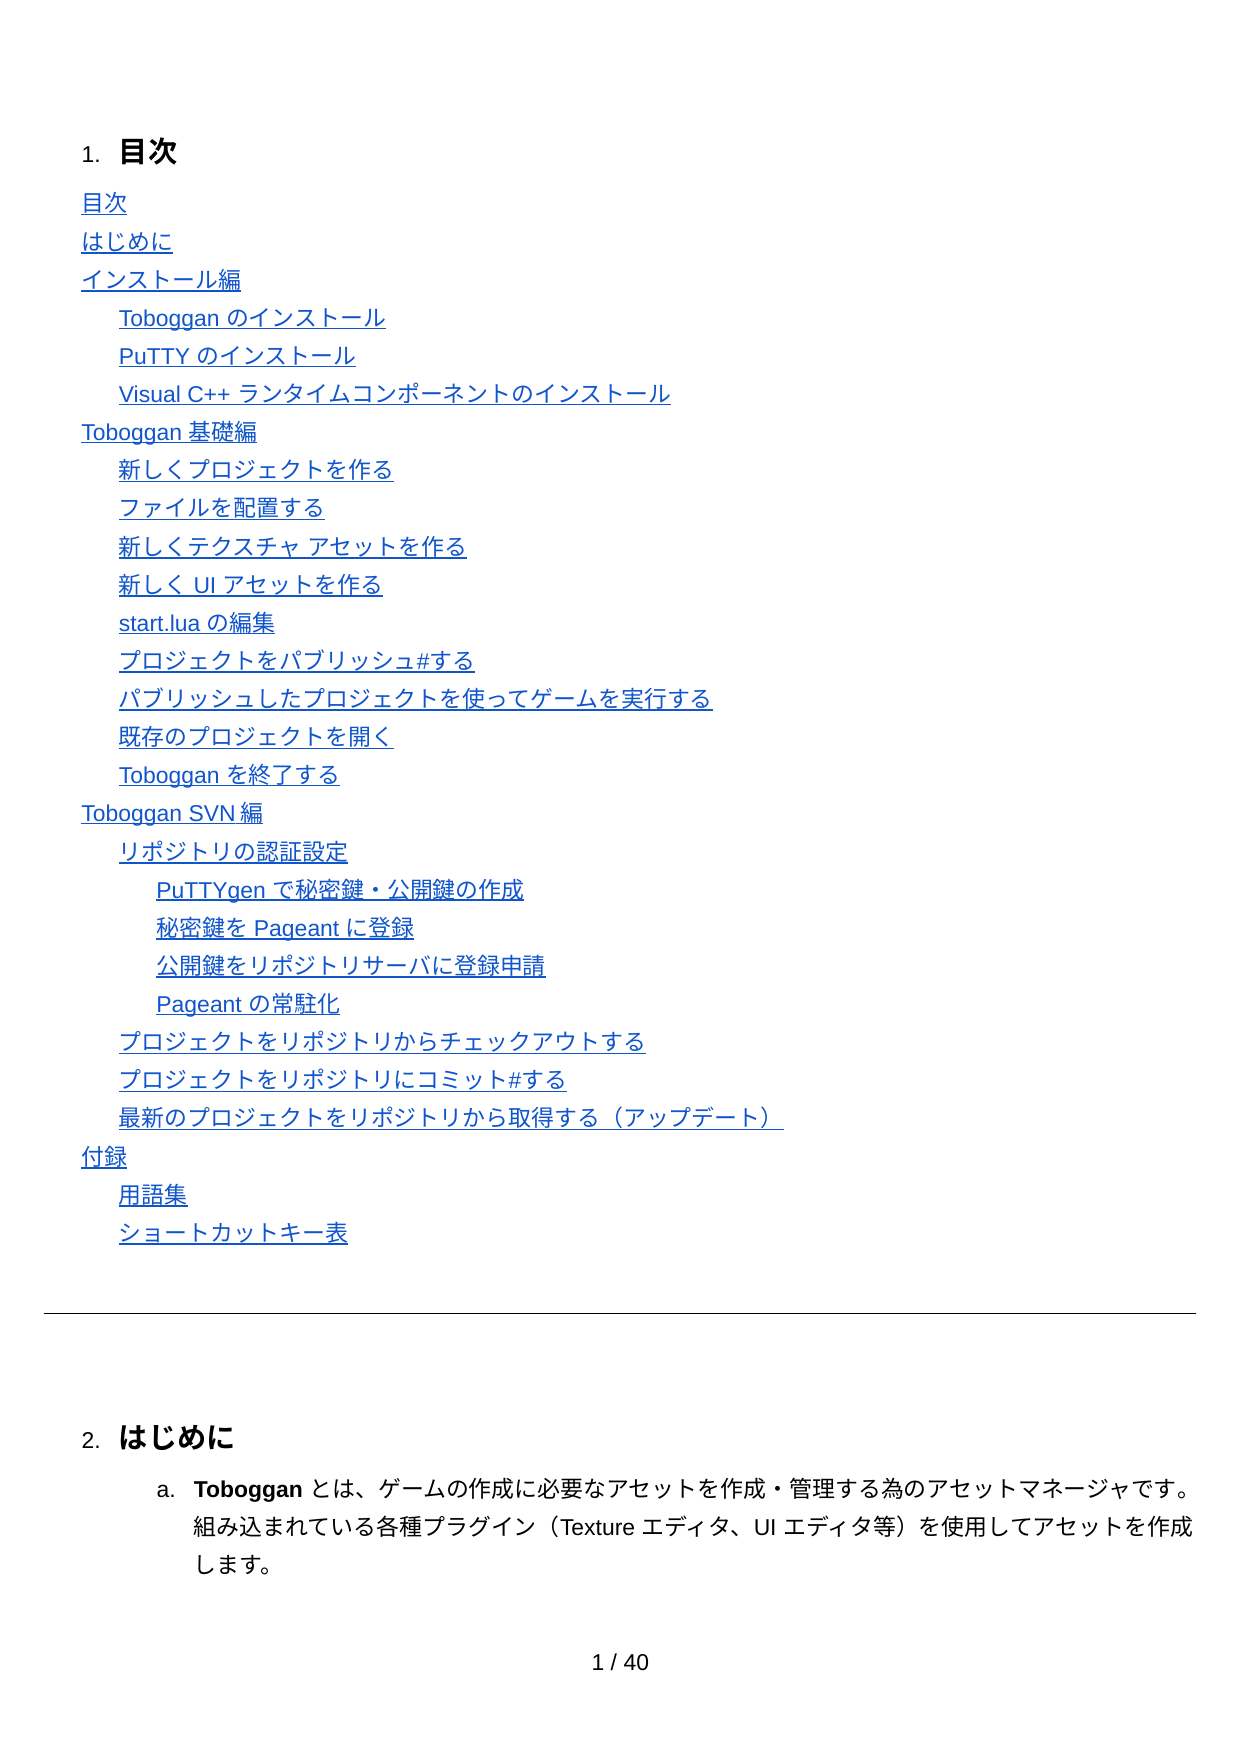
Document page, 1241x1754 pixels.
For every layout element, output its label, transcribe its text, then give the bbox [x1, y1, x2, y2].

text 新しくテクスチャ アセットを作る [119, 528, 1196, 562]
text 秘密鍵を Pageant に登録 [156, 910, 1196, 943]
text Pageant の常駐化 [156, 986, 1196, 1019]
text Toboggan を終了する [119, 757, 1196, 790]
text インストール編 [81, 262, 1196, 295]
text Toboggan 基礎編 [81, 414, 1196, 447]
text Toboggan のインストール [119, 300, 1196, 333]
text ショートカットキー表 [119, 1215, 1196, 1248]
text 最新のプロジェクトをリポジトリから取得する（アップデート） [119, 1100, 1196, 1133]
text リポジトリの認証設定 [119, 833, 1196, 867]
text プロジェクトをパブリッシュ#する [119, 643, 1196, 676]
text Visual C++ ランタイムコンポーネントのインストール [119, 376, 1196, 409]
subtitle 目次 [81, 128, 1196, 171]
text 既存のプロジェクトを開く [119, 719, 1196, 752]
text 目次 [81, 185, 1196, 218]
text 組み込まれている各種プラグイン（Texture エディタ、UI エディタ等）を使用してアセットを作成します。 [194, 1509, 1196, 1581]
text はじめに [81, 223, 1196, 257]
text 用語集 [119, 1177, 1196, 1210]
text ファイルを配置する [119, 490, 1196, 523]
subtitle はじめに [81, 1414, 1196, 1457]
text 付録 [81, 1138, 1196, 1172]
text 新しく UI アセットを作る [119, 567, 1196, 600]
text PuTTY のインストール [119, 338, 1196, 371]
text start.lua の編集 [119, 605, 1196, 638]
text 公開鍵をリポジトリサーバに登録申請 [156, 948, 1196, 981]
text 新しくプロジェクトを作る [119, 452, 1196, 485]
list Toboggan とは、ゲームの作成に必要なアセットを作成・管理する為のアセットマネージャです。 [156, 1471, 1196, 1504]
text パブリッシュしたプロジェクトを使ってゲームを実行する [119, 681, 1196, 714]
text PuTTYgen で秘密鍵・公開鍵の作成 [156, 872, 1196, 905]
text プロジェクトをリポジトリからチェックアウトする [119, 1024, 1196, 1057]
text Toboggan SVN編 [81, 795, 1196, 828]
text プロジェクトをリポジトリにコミット#する [119, 1062, 1196, 1095]
